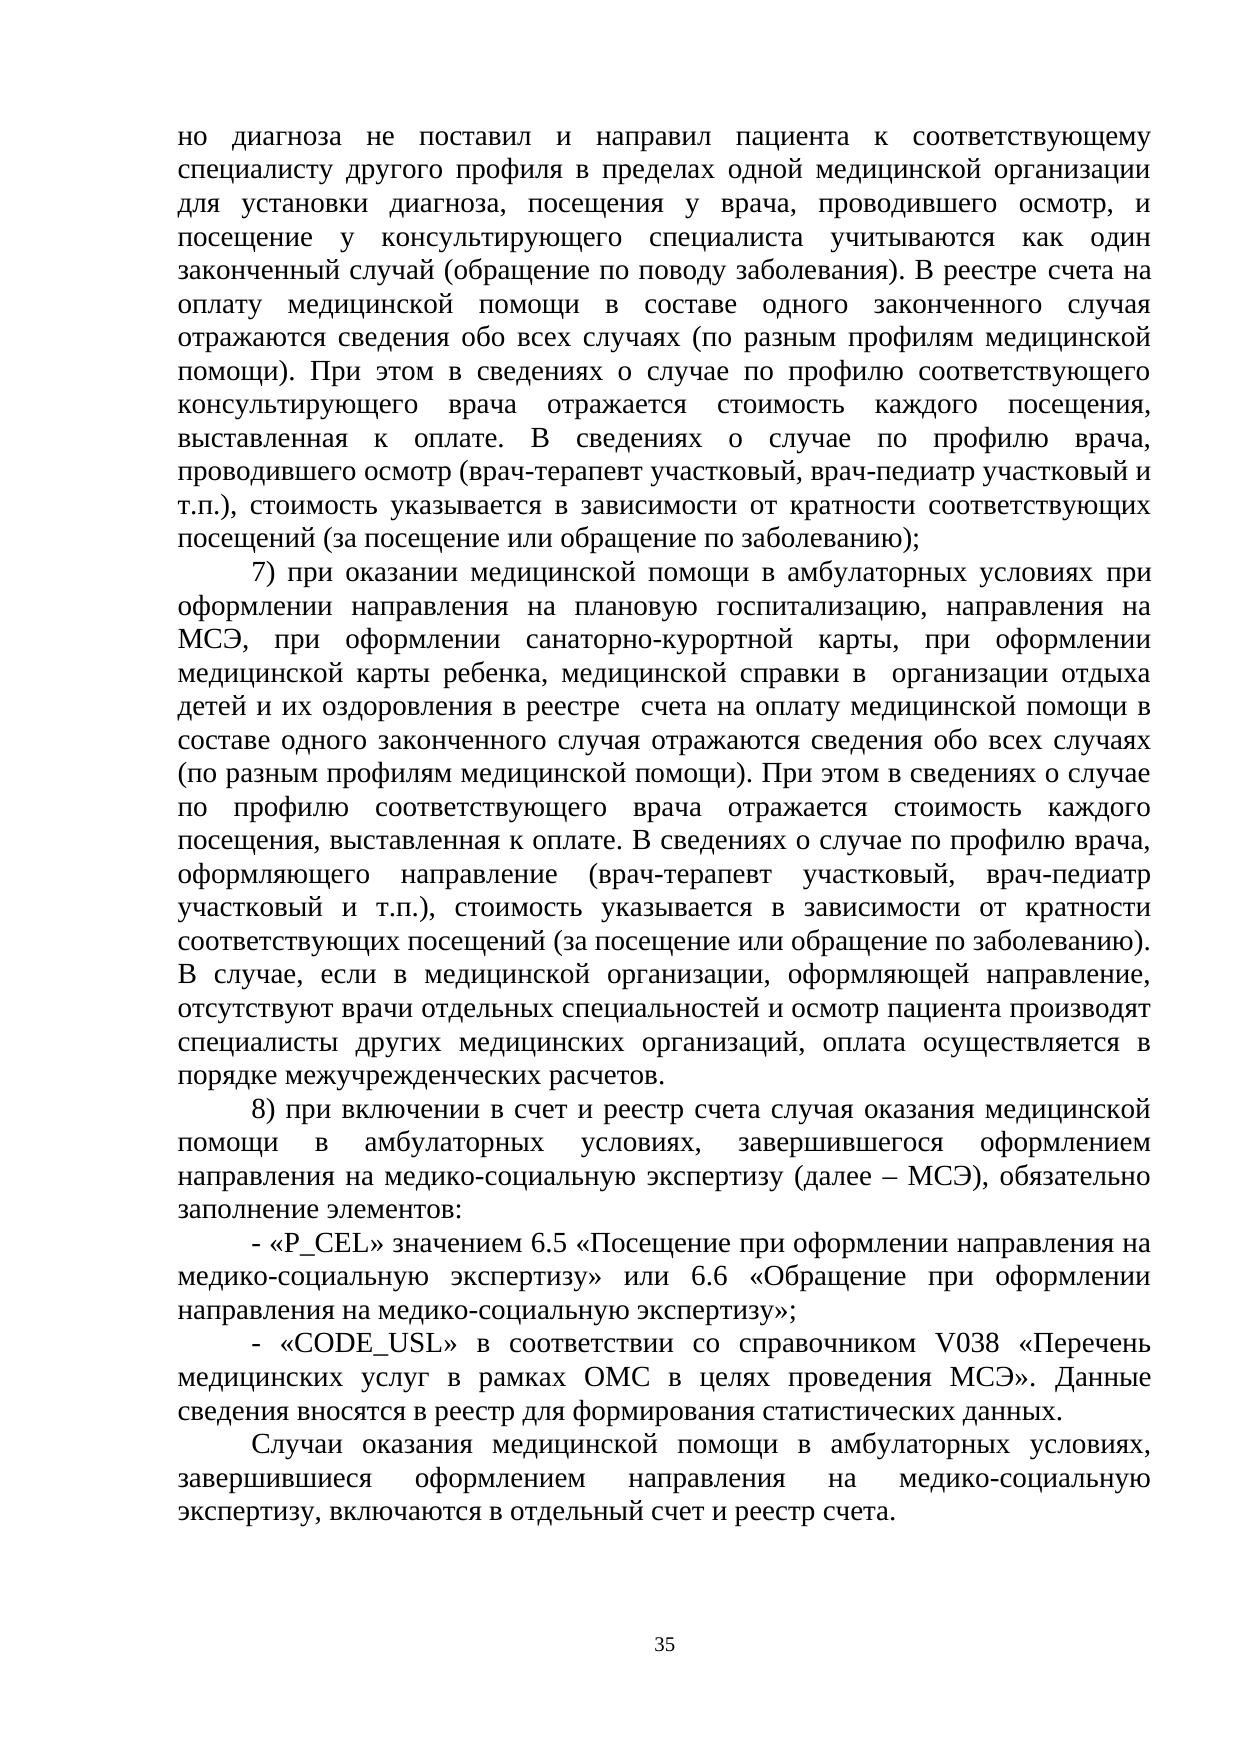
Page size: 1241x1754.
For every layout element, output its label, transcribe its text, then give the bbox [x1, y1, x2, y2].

text - «P_CEL» значением 6.5 «Посещение при оформлении направления на медико-социальную экспертизу» или 6.6 «Обращение при оформлении направления на медико-социальную экспертизу»; [177, 1225, 1152, 1326]
text Случаи оказания медицинской помощи в амбулаторных условиях, завершившиеся оформлением направления на медико-социальную экспертизу, включаются в отдельный счет и реестр счета. [177, 1426, 1152, 1527]
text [177, 118, 1152, 554]
text - «CODE_USL» в соответствии со справочником V038 «Перечень медицинских услуг в рамках ОМС в целях проведения МСЭ». Данные сведения вносятся в реестр для формирования статистических данных. [177, 1326, 1152, 1426]
text 8) при включении в счет и реестр счета случая оказания медицинской помощи в амбулаторных условиях, завершившегося оформлением направления на медико-социальную экспертизу (далее – МСЭ), обязательно заполнение элементов: [177, 1091, 1152, 1225]
text 7) при оказании медицинской помощи в амбулаторных условиях при оформлении направления на плановую госпитализацию, направления на МСЭ, при оформлении санаторно-курортной карты, при оформлении медицинской карты ребенка, медицинской справки в организации отдыха детей и их оздоровления в реестре счета на оплату медицинской помощи в составе одного законченного случая отражаются сведения обо всех случаях (по разным профилям медицинской помощи). При этом в сведениях о случае по профилю соответствующего врача отражается стоимость каждого посещения, выставленная к оплате. В сведениях о случае по профилю врача, оформляющего направление (врач-терапевт участковый, врач-педиатр участковый и т.п.), стоимость указывается в зависимости от кратности соответствующих посещений (за посещение или обращение по заболеванию). В случае, если в медицинской организации, оформляющей направление, отсутствуют врачи отдельных специальностей и осмотр пациента производят специалисты других медицинских организаций, оплата осуществляется в порядке межучрежденческих расчетов. [177, 554, 1152, 1091]
